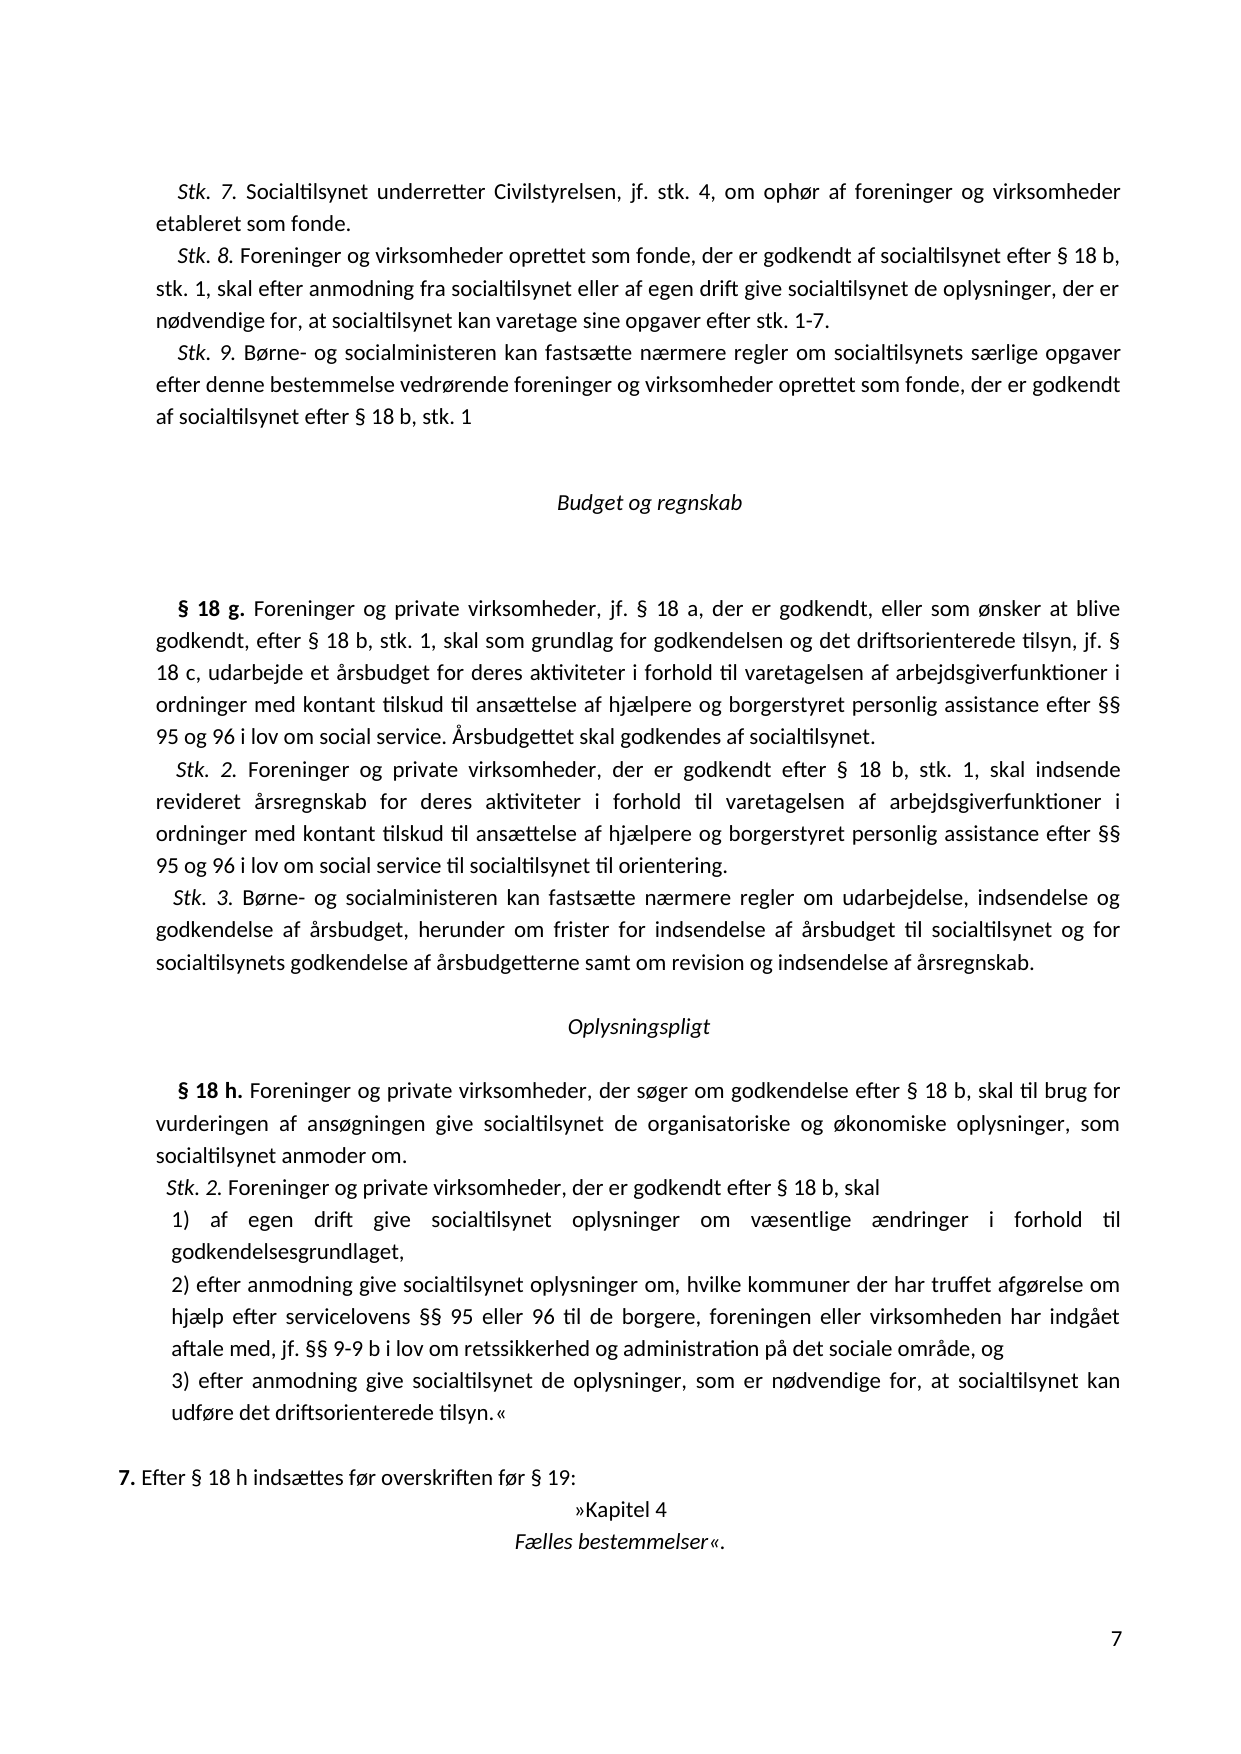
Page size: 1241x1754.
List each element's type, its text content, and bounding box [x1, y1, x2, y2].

text 7. Efter § 18 h indsættes før overskriften før § 19: [118, 1463, 1122, 1491]
text Oplysningspligt [156, 1012, 1122, 1040]
text Stk. 2. Foreninger og private virksomheder, der er godkendt efter § 18 b, stk. 1, skal indsende revideret årsregnskab for deres aktiviteter i forhold til varetagelsen af arbejdsgiverfunktioner i ordninger med kontant tilskud til ansættelse af hjælpere og borgerstyret personlig assistance efter §§ 95 og 96 i lov om social service til socialtilsynet til orientering. [156, 755, 1122, 879]
text Budget og regnskab [156, 488, 1122, 516]
text »Kapitel 4 [118, 1495, 1122, 1523]
text § 18 g. Foreninger og private virksomheder, jf. § 18 a, der er godkendt, eller som ønsker at blive godkendt, efter § 18 b, stk. 1, skal som grundlag for godkendelsen og det driftsorienterede tilsyn, jf. § 18 c, udarbejde et årsbudget for deres aktiviteter i forhold til varetagelsen af arbejdsgiverfunktioner i ordninger med kontant tilskud til ansættelse af hjælpere og borgerstyret personlig assistance efter §§ 95 og 96 i lov om social service. Årsbudgettet skal godkendes af socialtilsynet. [156, 594, 1122, 751]
text 3) efter anmodning give socialtilsynet de oplysninger, som er nødvendige for, at socialtilsynet kan udføre det driftsorienterede tilsyn.« [171, 1366, 1122, 1426]
text 1) af egen drift give socialtilsynet oplysninger om væsentlige ændringer i forhold til godkendelsesgrundlaget, [171, 1205, 1122, 1266]
text Stk. 7. Socialtilsynet underretter Civilstyrelsen, jf. stk. 4, om ophør af foreninger og virksomheder etableret som fonde. [156, 177, 1122, 237]
text Stk. 9. Børne- og socialministeren kan fastsætte nærmere regler om socialtilsynets særlige opgaver efter denne bestemmelse vedrørende foreninger og virksomheder oprettet som fonde, der er godkendt af socialtilsynet efter § 18 b, stk. 1 [156, 338, 1122, 431]
text 2) efter anmodning give socialtilsynet oplysninger om, hvilke kommuner der har truffet afgørelse om hjælp efter servicelovens §§ 95 eller 96 til de borgere, foreningen eller virksomheden har indgået aftale med, jf. §§ 9-9 b i lov om retssikkerhed og administration på det sociale område, og [171, 1270, 1122, 1362]
text Fælles bestemmelser«. [118, 1527, 1122, 1555]
text Stk. 8. Foreninger og virksomheder oprettet som fonde, der er godkendt af socialtilsynet efter § 18 b, stk. 1, skal efter anmodning fra socialtilsynet eller af egen drift give socialtilsynet de oplysninger, der er nødvendige for, at socialtilsynet kan varetage sine opgaver efter stk. 1-7. [156, 242, 1122, 334]
text Stk. 3. Børne- og socialministeren kan fastsætte nærmere regler om udarbejdelse, indsendelse og godkendelse af årsbudget, herunder om frister for indsendelse af årsbudget til socialtilsynet og for socialtilsynets godkendelse af årsbudgetterne samt om revision og indsendelse af årsregnskab. [156, 883, 1122, 976]
text Stk. 2. Foreninger og private virksomheder, der er godkendt efter § 18 b, skal [156, 1173, 1122, 1201]
text § 18 h. Foreninger og private virksomheder, der søger om godkendelse efter § 18 b, skal til brug for vurderingen af ansøgningen give socialtilsynet de organisatoriske og økonomiske oplysninger, som socialtilsynet anmoder om. [156, 1077, 1122, 1169]
